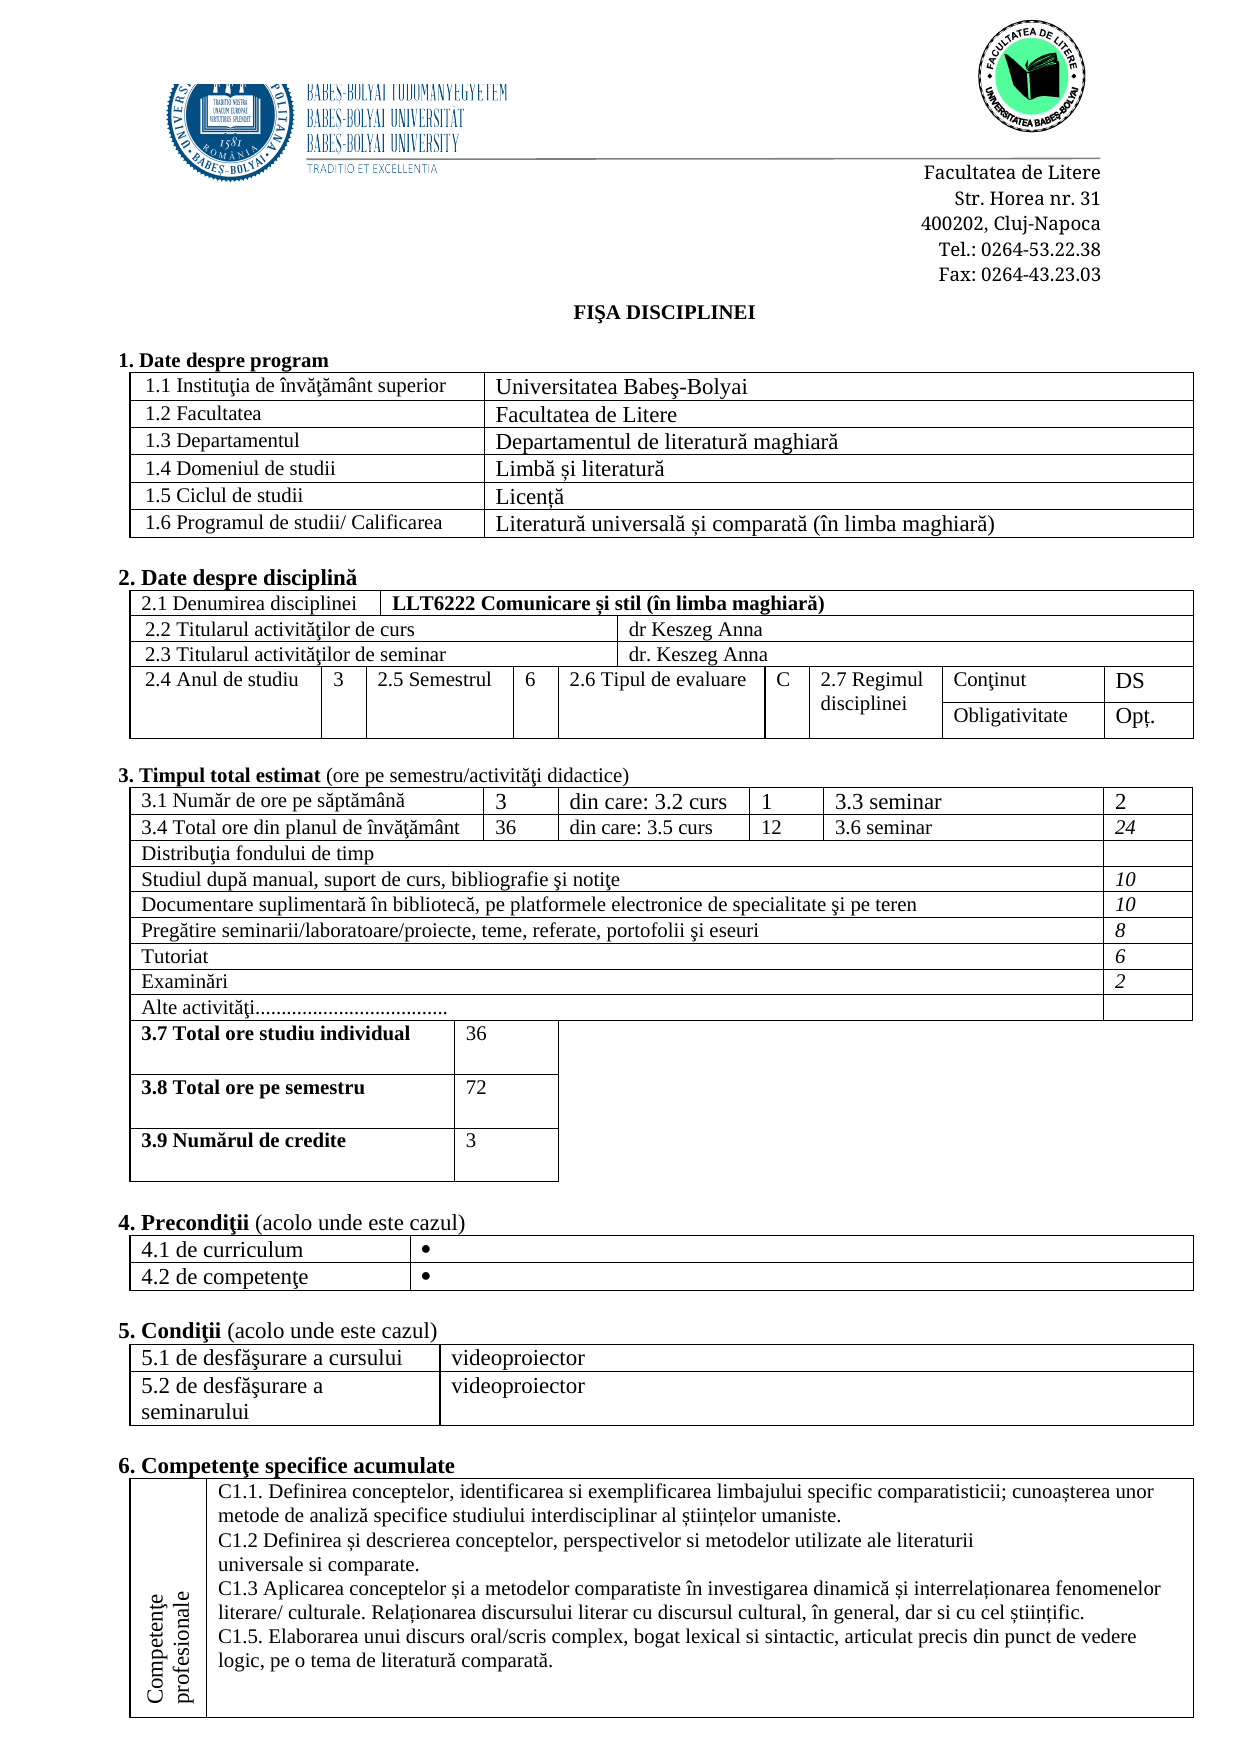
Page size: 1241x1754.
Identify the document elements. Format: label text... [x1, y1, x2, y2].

table_header 1 [750, 788, 823, 814]
table_header 3 [484, 788, 558, 814]
table_cell Literatură universală și comparată (în limba maghiară) [485, 510, 1193, 537]
table_cell Conţinut [943, 667, 1104, 702]
table_cell Tutoriat [131, 944, 1103, 968]
table_cell 24 [1104, 815, 1192, 840]
table_header videoproiector [441, 1345, 1193, 1371]
table_cell 72 [455, 1075, 558, 1127]
table_cell Limbă și literatură [485, 455, 1193, 482]
table_cell 1.6 Programul de studii/ Calificarea [131, 510, 484, 537]
table_cell din care: 3.5 curs [559, 815, 749, 840]
table_cell Licență [485, 483, 1193, 509]
table_cell [1104, 841, 1192, 866]
table_cell 8 [1104, 918, 1192, 943]
table_cell dr Keszeg Anna [618, 616, 1193, 641]
table_header Competenţe profesionale [131, 1479, 206, 1717]
table_header 5.1 de desfăşurare a cursului [131, 1345, 439, 1371]
table_cell 2.7 Regimul disciplinei [810, 667, 942, 737]
table_cell 2.2 Titularul activităţilor de curs [131, 616, 617, 641]
table_header 1.1 Instituţia de învăţământ superior [131, 373, 484, 399]
table_cell Studiul după manual, suport de curs, bibliografie şi notiţe [131, 867, 1103, 891]
table_cell 6 [1104, 944, 1192, 968]
table_cell 1.2 Facultatea [131, 401, 484, 427]
table_cell 36 [484, 815, 558, 840]
table_header din care: 3.2 curs [559, 788, 749, 814]
text 5. Condiţii (acolo unde este cazul) [118, 1317, 1152, 1343]
table_header Universitatea Babeş-Bolyai [485, 373, 1193, 399]
subtitle FIŞA DISCIPLINEI [118, 300, 1152, 324]
table_cell Facultatea de Litere [485, 401, 1193, 427]
table_cell 3.6 seminar [824, 815, 1103, 840]
table_cell 3 [455, 1129, 558, 1181]
table_cell Documentare suplimentară în bibliotecă, pe platformele electronice de specialitate şi pe teren [131, 892, 1103, 917]
table_cell 3.9 Numărul de credite [131, 1129, 454, 1181]
table_cell 3.4 Total ore din planul de învăţământ [131, 815, 483, 840]
table_cell dr. Keszeg Anna [618, 642, 1193, 666]
table_header LLT6222 Comunicare și stil (în limba maghiară) [381, 591, 1193, 615]
table_cell Departamentul de literatură maghiară [485, 428, 1193, 454]
table_cell 1.5 Ciclul de studii [131, 483, 484, 509]
picture [974, 8, 1087, 143]
text 4. Precondiţii (acolo unde este cazul) [118, 1208, 1152, 1235]
table_cell 1.3 Departamentul [131, 428, 484, 454]
table_cell C [766, 667, 809, 737]
table_cell Opț. [1105, 703, 1193, 737]
table_header 2 [1104, 788, 1192, 814]
text 3. Timpul total estimat (ore pe semestru/activităţi didactice) [118, 763, 1152, 787]
table_cell Alte activităţi..................................... [131, 995, 1103, 1020]
table_cell 36 [455, 1021, 558, 1074]
table_header 3.3 seminar [824, 788, 1103, 814]
table_cell Examinări [131, 970, 1103, 994]
table_cell 5.2 de desfăşurare a seminarului [131, 1372, 439, 1424]
table_cell 3.8 Total ore pe semestru [131, 1075, 454, 1127]
table_cell 2.3 Titularul activităţilor de seminar [131, 642, 617, 666]
table_header C1.1. Definirea conceptelor, identificarea si exemplificarea limbajului specific comparatisticii; cunoașterea unor metode de analiză specifice studiului interdisciplinar al științelor umaniste. C1.2 Definirea și descrierea conceptelor, perspectivelor si metodelor utilizate ale literaturii universale si comparate. C1.3 Aplicarea conceptelor și a metodelor comparatiste în investigarea dinamică și interrelaționarea fenomenelor literare/ culturale. Relaționarea discursului literar cu discursul cultural, în general, dar si cu cel științific. C1.5. Elaborarea unui discurs oral/scris complex, bogat lexical si sintactic, articulat precis din punct de vedere logic, pe o tema de literatură comparată. [207, 1479, 1193, 1717]
table_cell 3 [322, 667, 366, 737]
table_cell 3.7 Total ore studiu individual [131, 1021, 454, 1074]
table_header [411, 1236, 1193, 1262]
table_cell 4.2 de competenţe [131, 1263, 410, 1290]
picture [148, 84, 528, 215]
table_header 3.1 Număr de ore pe săptămână [131, 788, 483, 814]
text 2. Date despre disciplină [118, 564, 1152, 590]
table_cell Obligativitate [943, 703, 1104, 737]
table_cell [1104, 995, 1192, 1020]
text 1. Date despre program [118, 348, 1152, 372]
table_cell 2.4 Anul de studiu [131, 667, 321, 737]
table_cell 10 [1104, 867, 1192, 891]
table_header 4.1 de curriculum [131, 1236, 410, 1262]
table_cell 10 [1104, 892, 1192, 917]
table_cell Pregătire seminarii/laboratoare/proiecte, teme, referate, portofolii şi eseuri [131, 918, 1103, 943]
table_cell 12 [750, 815, 823, 840]
table_cell DS [1105, 667, 1193, 702]
text 6. Competenţe specifice acumulate [118, 1452, 1152, 1478]
table_cell 6 [514, 667, 558, 737]
table_cell 2.5 Semestrul [367, 667, 513, 737]
table_header 2.1 Denumirea disciplinei [131, 591, 380, 615]
table_cell 1.4 Domeniul de studii [131, 455, 484, 482]
table_cell videoproiector [441, 1372, 1193, 1424]
table_cell [411, 1263, 1193, 1290]
table_cell 2.6 Tipul de evaluare [559, 667, 764, 737]
table_cell 2 [1104, 970, 1192, 994]
table_cell Distribuţia fondului de timp [131, 841, 1103, 866]
